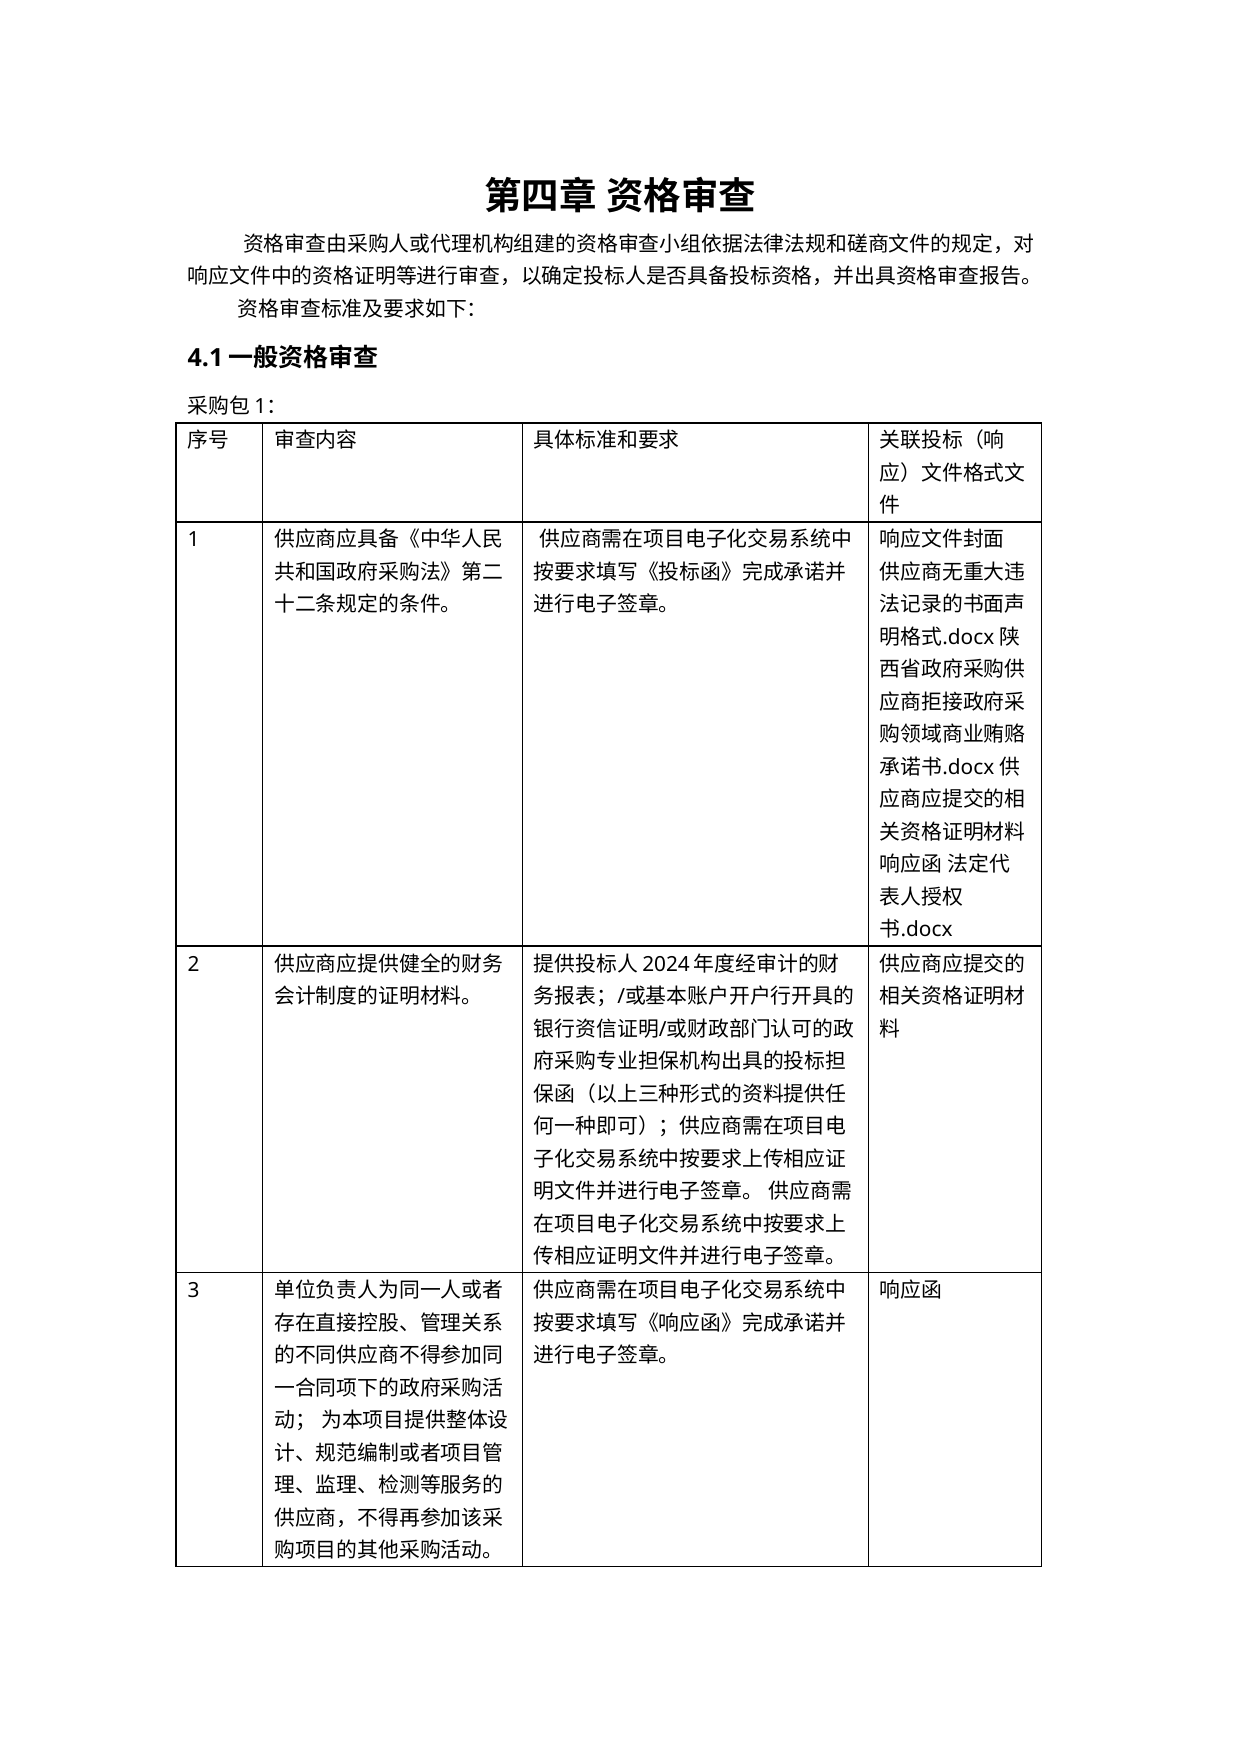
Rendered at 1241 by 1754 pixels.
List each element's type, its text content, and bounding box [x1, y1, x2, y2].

table_cell 提供投标人2024年度经审计的财务报表；/或基本账户开户行开具的银行资信证明/或财政部门认可的政府采购专业担保机构出具的投标担保函（以上三种形式的资料提供任何一种即可）；供应商需在项目电子化交易系统中按要求上传相应证明文件并进行电子签章。 供应商需在项目电子化交易系统中按要求上传相应证明文件并进行电子签章。 [523, 947, 868, 1272]
table_cell 供应商应提交的相关资格证明材料 [869, 947, 1041, 1272]
table_cell 单位负责人为同一人或者存在直接控股、管理关系的不同供应商不得参加同一合同项下的政府采购活动； 为本项目提供整体设计、规范编制或者项目管理、监理、检测等服务的供应商，不得再参加该采购项目的其他采购活动。 [263, 1273, 522, 1566]
table_cell 供应商需在项目电子化交易系统中按要求填写《响应函》完成承诺并进行电子签章。 [523, 1273, 868, 1566]
text 采购包1： [187, 389, 1053, 422]
text 4.1一般资格审查 [187, 324, 1053, 389]
table_cell 响应函 [869, 1273, 1041, 1566]
table_cell 供应商应提供健全的财务会计制度的证明材料。 [263, 947, 522, 1272]
text 第四章 资格审查 [187, 162, 1053, 227]
table_header 关联投标（响应）文件格式文件 [869, 424, 1041, 521]
table_header 审查内容 [263, 424, 522, 521]
table_cell 响应文件封面 供应商无重大违法记录的书面声明格式.docx 陕西省政府采购供应商拒接政府采购领域商业贿赂承诺书.docx 供应商应提交的相关资格证明材料 响应函 法定代表人授权书.docx [869, 523, 1041, 945]
table_cell 供应商需在项目电子化交易系统中按要求填写《投标函》完成承诺并进行电子签章。 [523, 523, 868, 945]
table_header 序号 [177, 424, 262, 521]
text 资格审查标准及要求如下： [187, 292, 1053, 324]
table_header 具体标准和要求 [523, 424, 868, 521]
table_cell 3 [177, 1273, 262, 1566]
text 资格审查由采购人或代理机构组建的资格审查小组依据法律法规和磋商文件的规定，对响应文件中的资格证明等进行审查，以确定投标人是否具备投标资格，并出具资格审查报告。 [187, 227, 1053, 292]
table_cell 供应商应具备《中华人民共和国政府采购法》第二十二条规定的条件。 [263, 523, 522, 945]
table_cell 1 [177, 523, 262, 945]
table_cell 2 [177, 947, 262, 1272]
